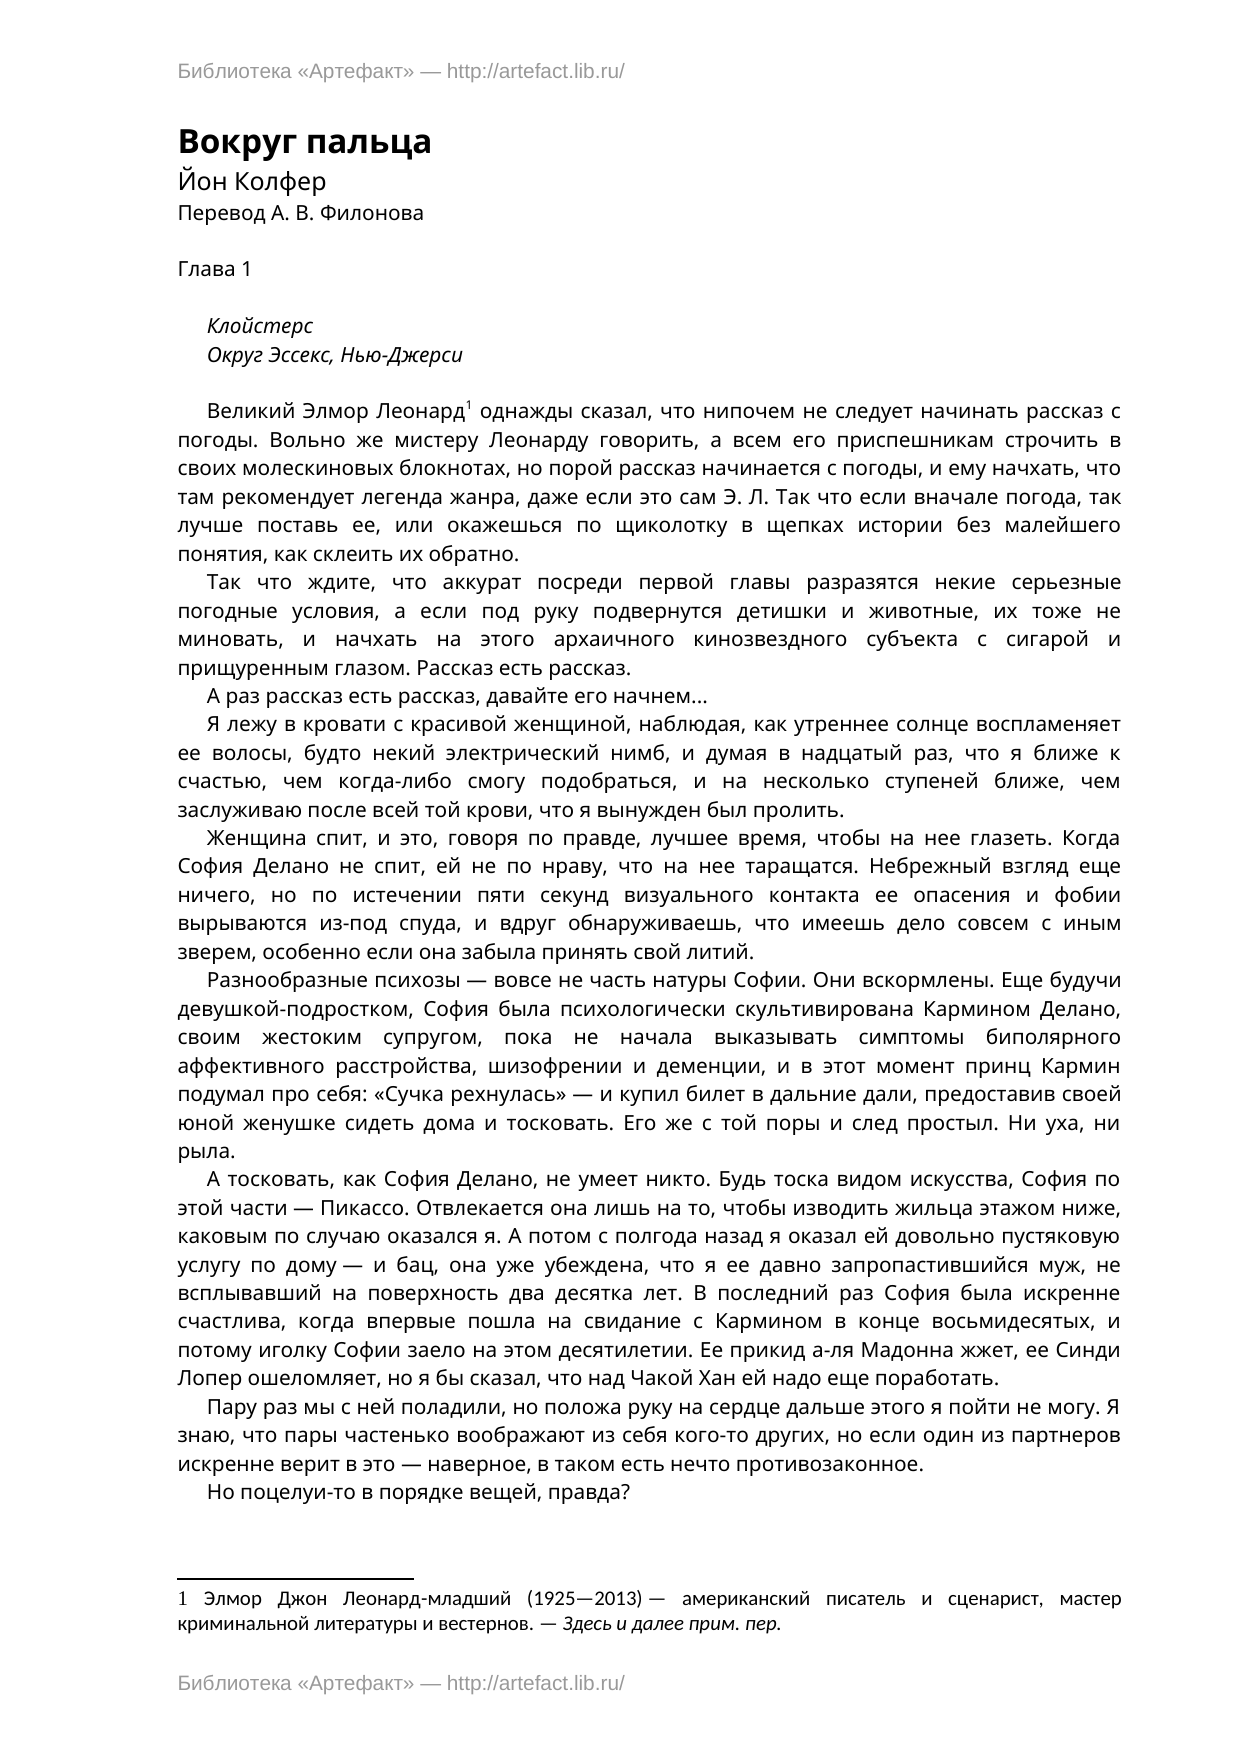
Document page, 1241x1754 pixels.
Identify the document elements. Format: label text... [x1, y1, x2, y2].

text Великий Элмор Леонард однажды сказал, что нипочем не следует начинать рассказ с погоды. Вольно же мистеру Леонарду говорить, а всем его приспешникам строчить в своих молескиновых блокнотах, но порой рассказ начинается с погоды, и ему начхать, что там рекомендует легенда жанра, даже если это сам Э. Л. Так что если вначале погода, так лучше поставь ее, или окажешься по щиколотку в щепках истории без малейшего понятия, как склеить их обратно. [177, 397, 1122, 567]
text Но поцелуи-то в порядке вещей, правда? [177, 1477, 1122, 1506]
text Округ Эссекс, Нью-Джерси [177, 340, 1122, 368]
subtitle Глава 1 [177, 254, 1122, 283]
text Клойстерс [177, 311, 1122, 340]
text Перевод А. В. Филонова [177, 198, 1122, 226]
subtitle Йон Колфер [177, 163, 1122, 198]
text Я лежу в кровати с красивой женщиной, наблюдая, как утреннее солнце воспламеняет ее волосы, будто некий электрический нимб, и думая в надцатый раз, что я ближе к счастью, чем когда-либо смогу подобраться, и на несколько ступеней ближе, чем заслуживаю после всей той крови, что я вынужден был пролить. [177, 709, 1122, 823]
text А тосковать, как София Делано, не умеет никто. Будь тоска видом искусства, София по этой части — Пикассо. Отвлекается она лишь на то, чтобы изводить жильца этажом ниже, каковым по случаю оказался я. А потом с полгода назад я оказал ей довольно пустяковую услугу по дому — и бац, она уже убеждена, что я ее давно запропастившийся муж, не всплывавший на поверхность два десятка лет. В последний раз София была искренне счастлива, когда впервые пошла на свидание с Кармином в конце восьмидесятых, и потому иголку Софии заело на этом десятилетии. Ее прикид а-ля Мадонна жжет, ее Синди Лопер ошеломляет, но я бы сказал, что над Чакой Хан ей надо еще поработать. [177, 1164, 1122, 1392]
text А раз рассказ есть рассказ, давайте его начнем... [177, 681, 1122, 709]
subtitle Вокруг пальца [177, 118, 1122, 163]
text Так что ждите, что аккурат посреди первой главы разразятся некие серьезные погодные условия, а если под руку подвернутся детишки и животные, их тоже не миновать, и начхать на этого архаичного кинозвездного субъекта с сигарой и прищуренным глазом. Рассказ есть рассказ. [177, 567, 1122, 681]
text Пару раз мы с ней поладили, но положа руку на сердце дальше этого я пойти не могу. Я знаю, что пары частенько воображают из себя кого-то других, но если один из партнеров искренне верит в это — наверное, в таком есть нечто противозаконное. [177, 1392, 1122, 1477]
text Женщина спит, и это, говоря по правде, лучшее время, чтобы на нее глазеть. Когда София Делано не спит, ей не по нраву, что на нее таращатся. Небрежный взгляд еще ничего, но по истечении пяти секунд визуального контакта ее опасения и фобии вырываются из-под спуда, и вдруг обнаруживаешь, что имеешь дело совсем с иным зверем, особенно если она забыла принять свой литий. [177, 823, 1122, 965]
text Разнообразные психозы — вовсе не часть натуры Софии. Они вскормлены. Еще будучи девушкой-подростком, София была психологически скультивирована Кармином Делано, своим жестоким супругом, пока не начала выказывать симптомы биполярного аффективного расстройства, шизофрении и деменции, и в этот момент принц Кармин подумал про себя: «Сучка рехнулась» — и купил билет в дальние дали, предоставив своей юной женушке сидеть дома и тосковать. Его же с той поры и след простыл. Ни уха, ни рыла. [177, 965, 1122, 1164]
